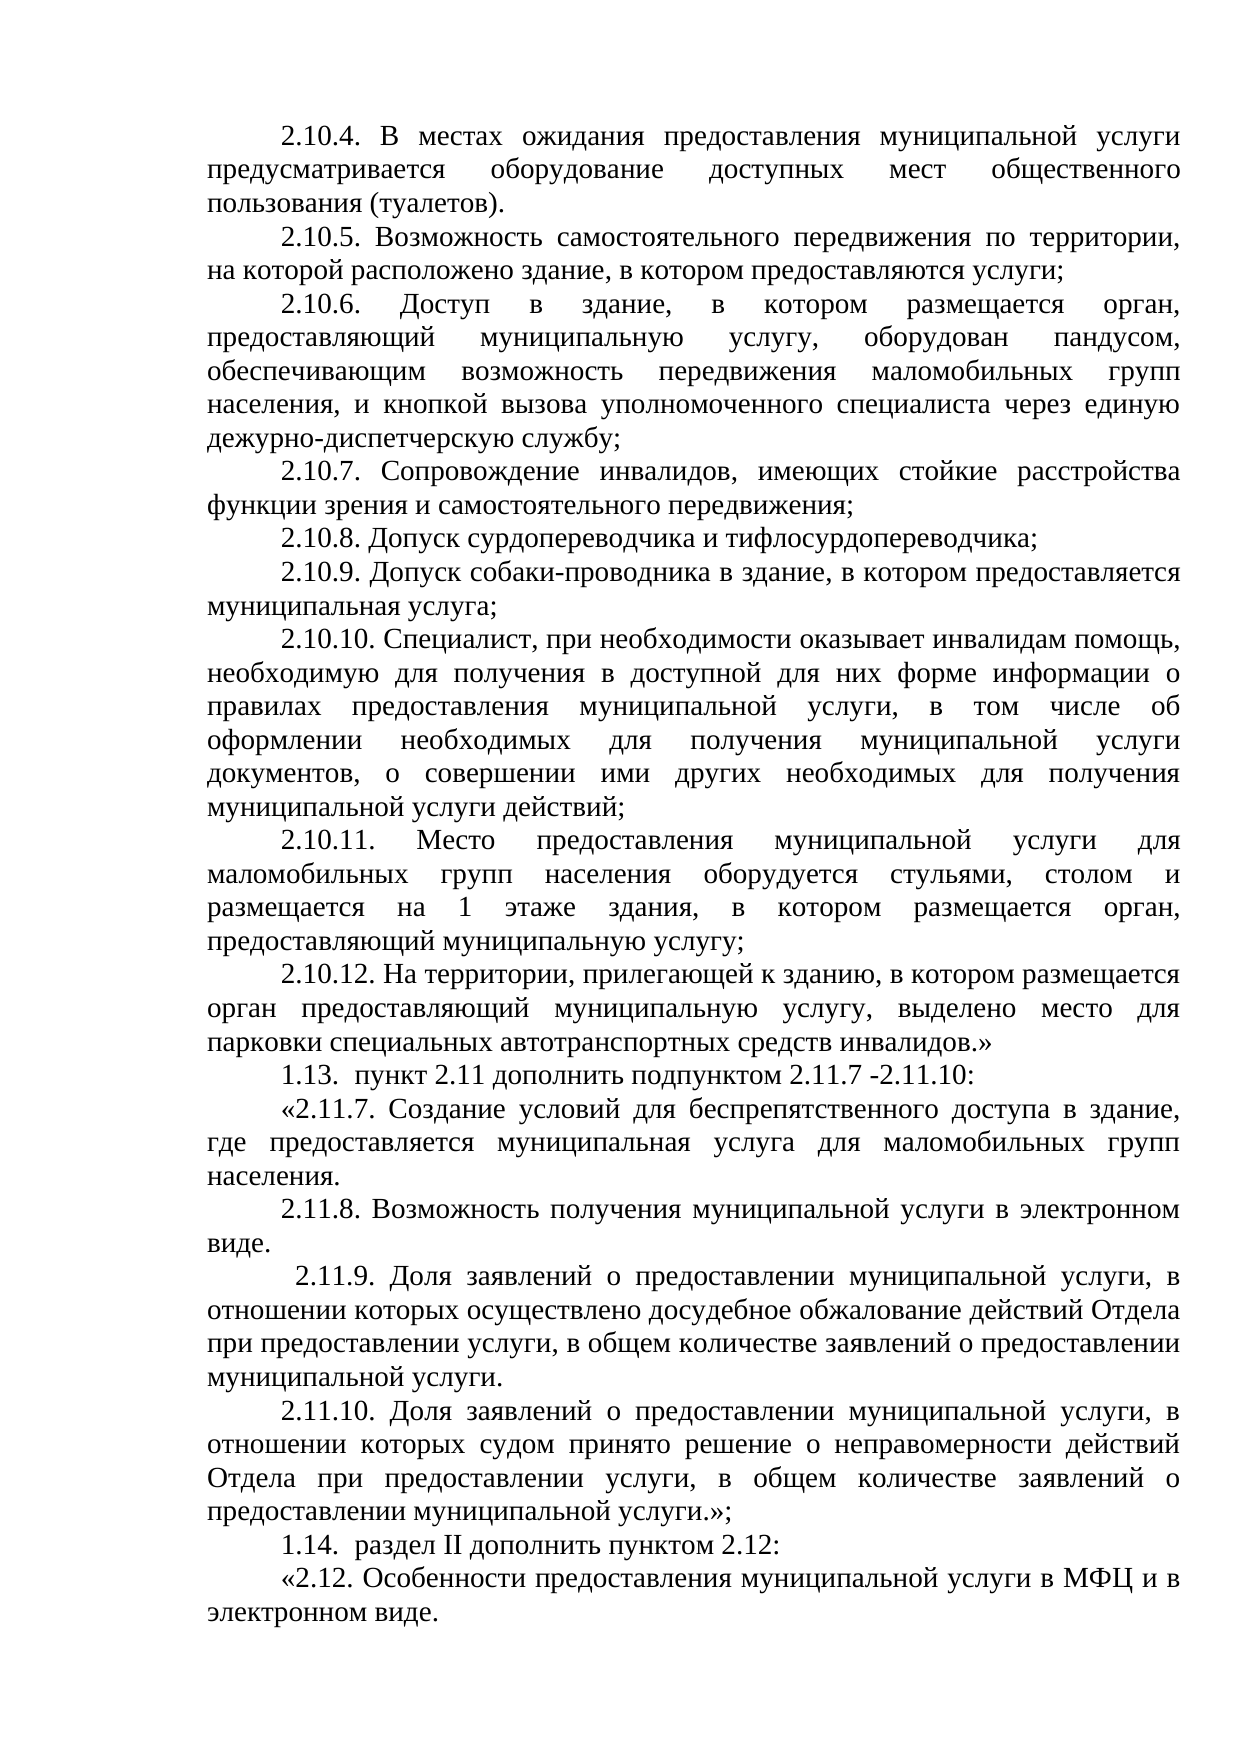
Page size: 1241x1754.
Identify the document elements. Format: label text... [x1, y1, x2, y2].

list пункт 2.11 дополнить подпунктом 2.11.7 -2.11.10: [207, 1057, 1181, 1091]
text 2.10.5. Возможность самостоятельного передвижения по территории, на которой расположено здание, в котором предоставляются услуги; [207, 219, 1181, 286]
text 2.10.11. Место предоставления муниципальной услуги для маломобильных групп населения оборудуется стульями, столом и размещается на 1 этаже здания, в котором размещается орган, предоставляющий муниципальную услугу; [207, 822, 1181, 957]
list раздел II дополнить пунктом 2.12: [207, 1527, 1181, 1560]
text 2.10.6. Доступ в здание, в котором размещается орган, предоставляющий муниципальную услугу, оборудован пандусом, обеспечивающим возможность передвижения маломобильных групп населения, и кнопкой вызова уполномоченного специалиста через единую дежурно-диспетчерскую службу; [207, 286, 1181, 453]
text 2.10.10. Специалист, при необходимости оказывает инвалидам помощь, необходимую для получения в доступной для них форме информации о правилах предоставления муниципальной услуги, в том числе об оформлении необходимых для получения муниципальной услуги документов, о совершении ими других необходимых для получения муниципальной услуги действий; [207, 621, 1181, 822]
text 2.11.9. Доля заявлений о предоставлении муниципальной услуги, в отношении которых осуществлено досудебное обжалование действий Отдела при предоставлении услуги, в общем количестве заявлений о предоставлении муниципальной услуги. [207, 1258, 1181, 1393]
text 2.10.12. На территории, прилегающей к зданию, в котором размещается орган предоставляющий муниципальную услугу, выделено место для парковки специальных автотранспортных средств инвалидов.» [207, 957, 1181, 1057]
text 2.10.8. Допуск сурдопереводчика и тифлосурдопереводчика; [207, 521, 1181, 554]
text 2.11.8. Возможность получения муниципальной услуги в электронном виде. [207, 1191, 1181, 1258]
text 2.11.10. Доля заявлений о предоставлении муниципальной услуги, в отношении которых судом принято решение о неправомерности действий Отдела при предоставлении услуги, в общем количестве заявлений о предоставлении муниципальной услуги.»; [207, 1393, 1181, 1527]
text 2.10.7. Сопровождение инвалидов, имеющих стойкие расстройства функции зрения и самостоятельного передвижения; [207, 453, 1181, 521]
text «2.11.7. Создание условий для беспрепятственного доступа в здание, где предоставляется муниципальная услуга для маломобильных групп населения. [207, 1091, 1181, 1191]
text 2.10.4. В местах ожидания предоставления муниципальной услуги предусматривается оборудование доступных мест общественного пользования (туалетов). [207, 118, 1181, 219]
text 2.10.9. Допуск собаки-проводника в здание, в котором предоставляется муниципальная услуга; [207, 554, 1181, 621]
text «2.12. Особенности предоставления муниципальной услуги в МФЦ и в электронном виде. [207, 1560, 1181, 1627]
